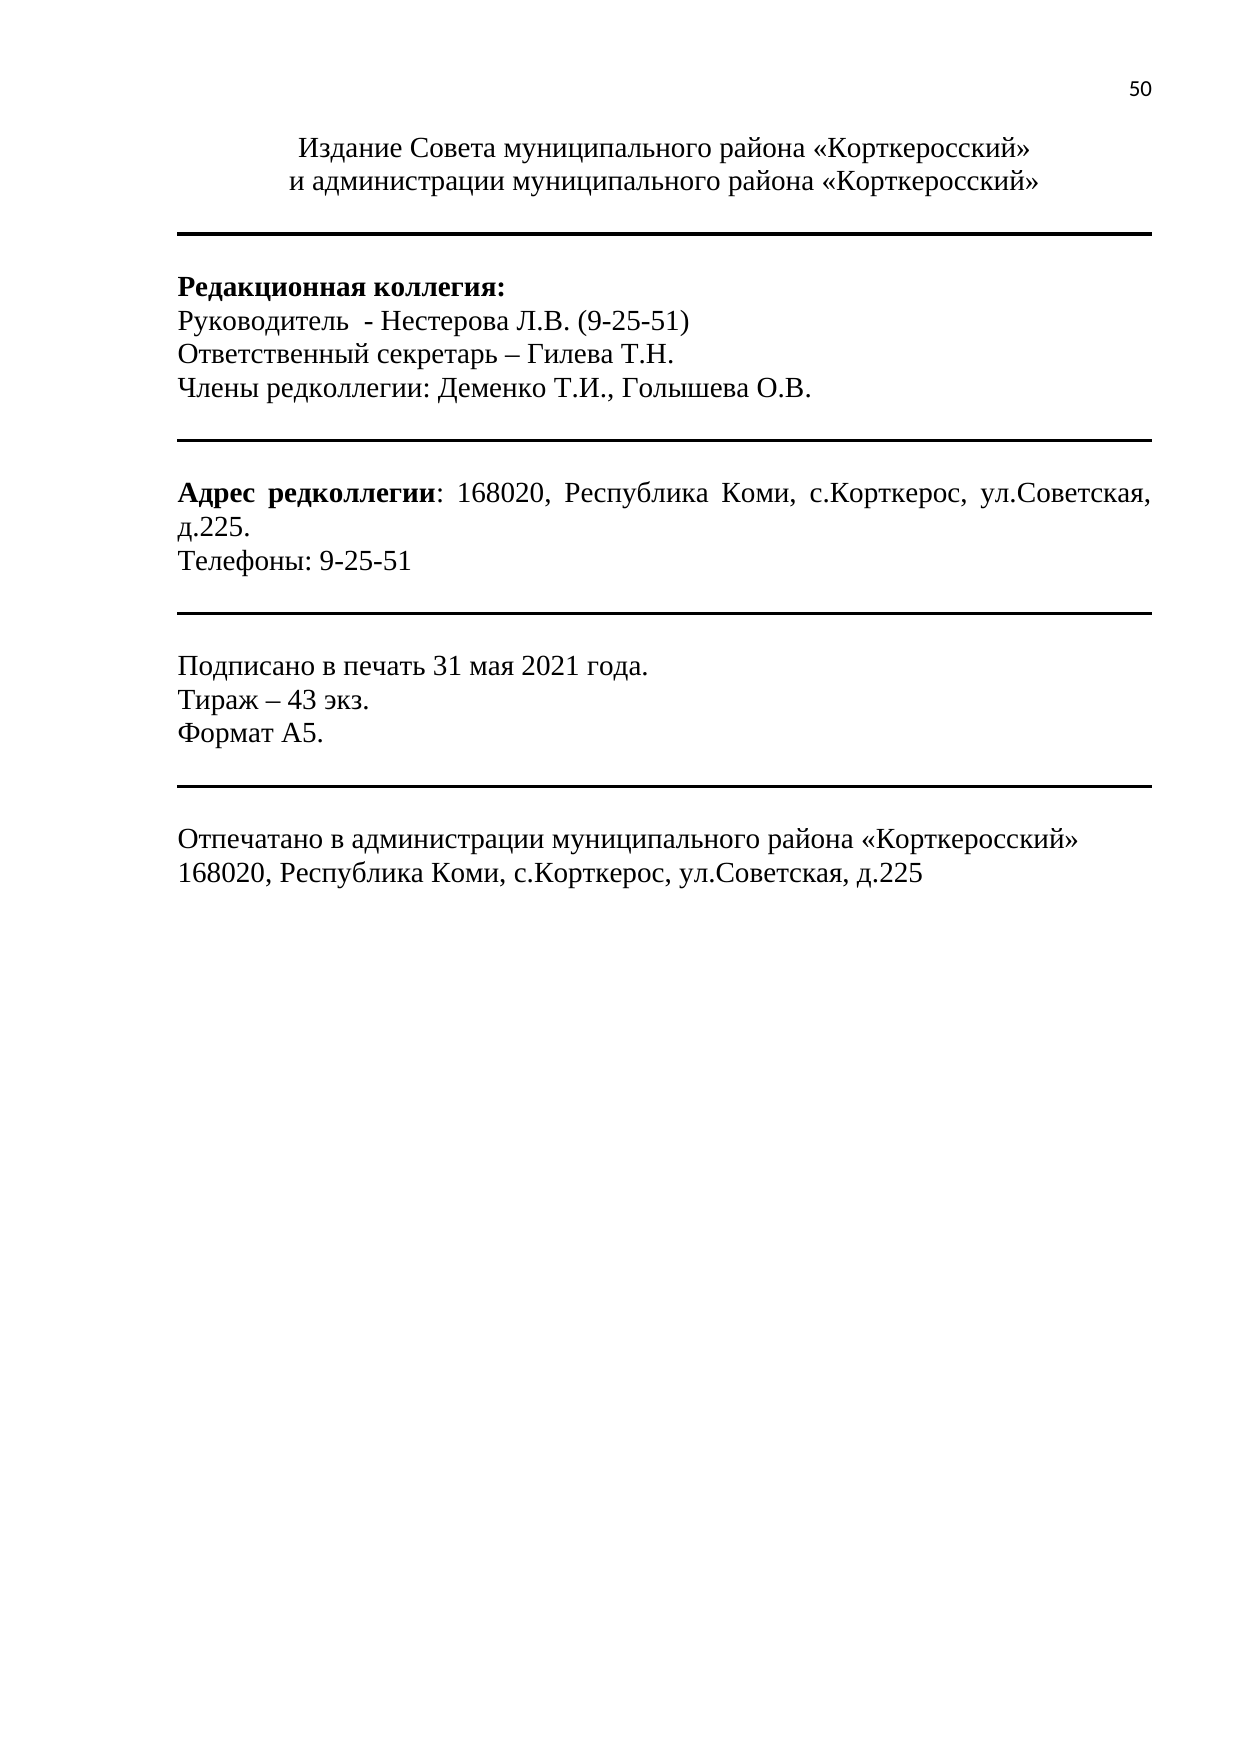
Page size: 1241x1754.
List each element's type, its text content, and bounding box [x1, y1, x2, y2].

text Издание Совета муниципального района «Корткеросский» [177, 130, 1152, 163]
text Адрес редколлегии: 168020, Республика Коми, с.Корткерос, ул.Советская, д.225. [177, 476, 1152, 543]
text Тираж – 43 экз. [177, 682, 1152, 716]
text Члены редколлегии: Деменко Т.И., Голышева О.В. [177, 370, 1152, 403]
text Ответственный секретарь – Гилева Т.Н. [177, 336, 1152, 370]
text и администрации муниципального района «Корткеросский» [177, 163, 1152, 197]
text Редакционная коллегия: [177, 269, 1152, 303]
text Формат А5. [177, 716, 1152, 749]
text Телефоны: 9-25-51 [177, 543, 1152, 576]
text Подписано в печать 31 мая 2021 года. [177, 648, 1152, 682]
text Руководитель - Нестерова Л.В. (9-25-51) [177, 303, 1152, 336]
text Отпечатано в администрации муниципального района «Корткеросский» [177, 821, 1152, 855]
text 168020, Республика Коми, с.Корткерос, ул.Советская, д.225 [177, 855, 1152, 888]
